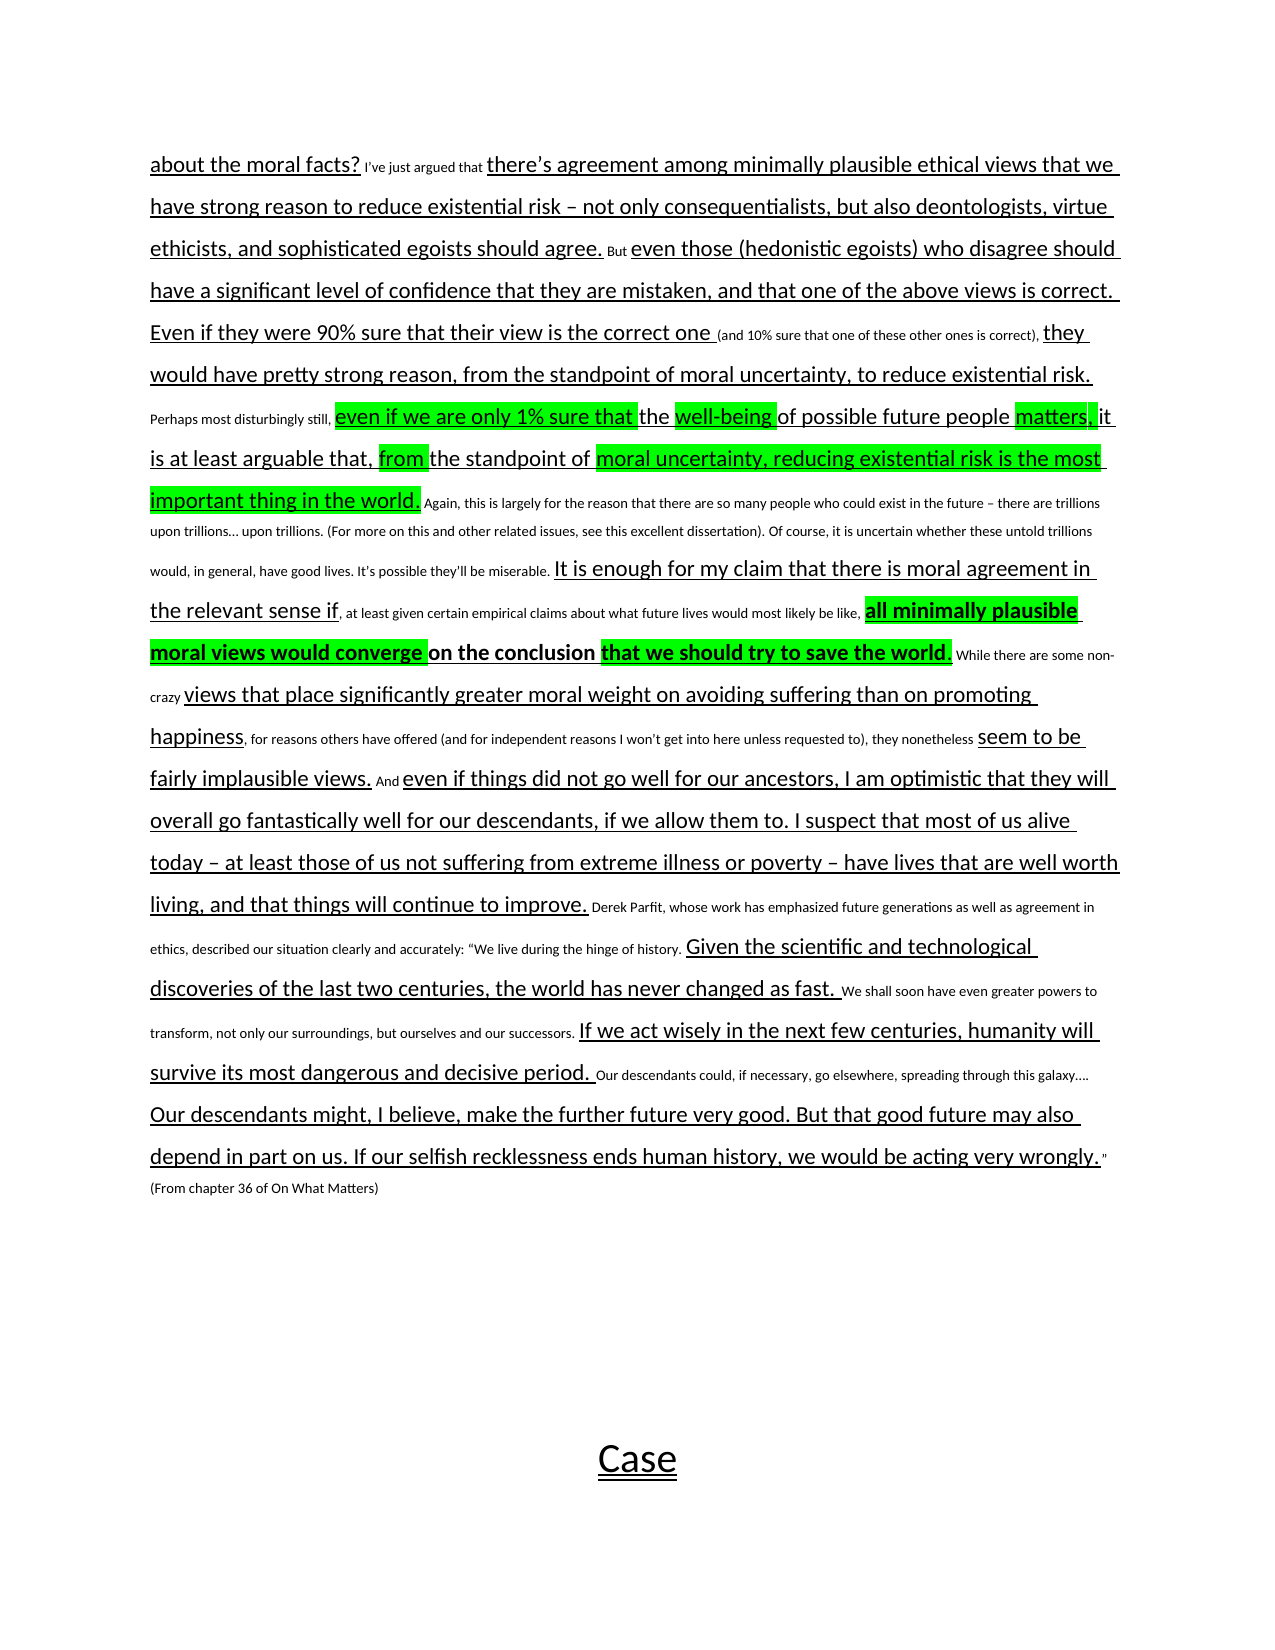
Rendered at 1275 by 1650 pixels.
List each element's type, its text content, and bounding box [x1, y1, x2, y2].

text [150, 150, 1125, 1197]
text Case [150, 1432, 1125, 1482]
